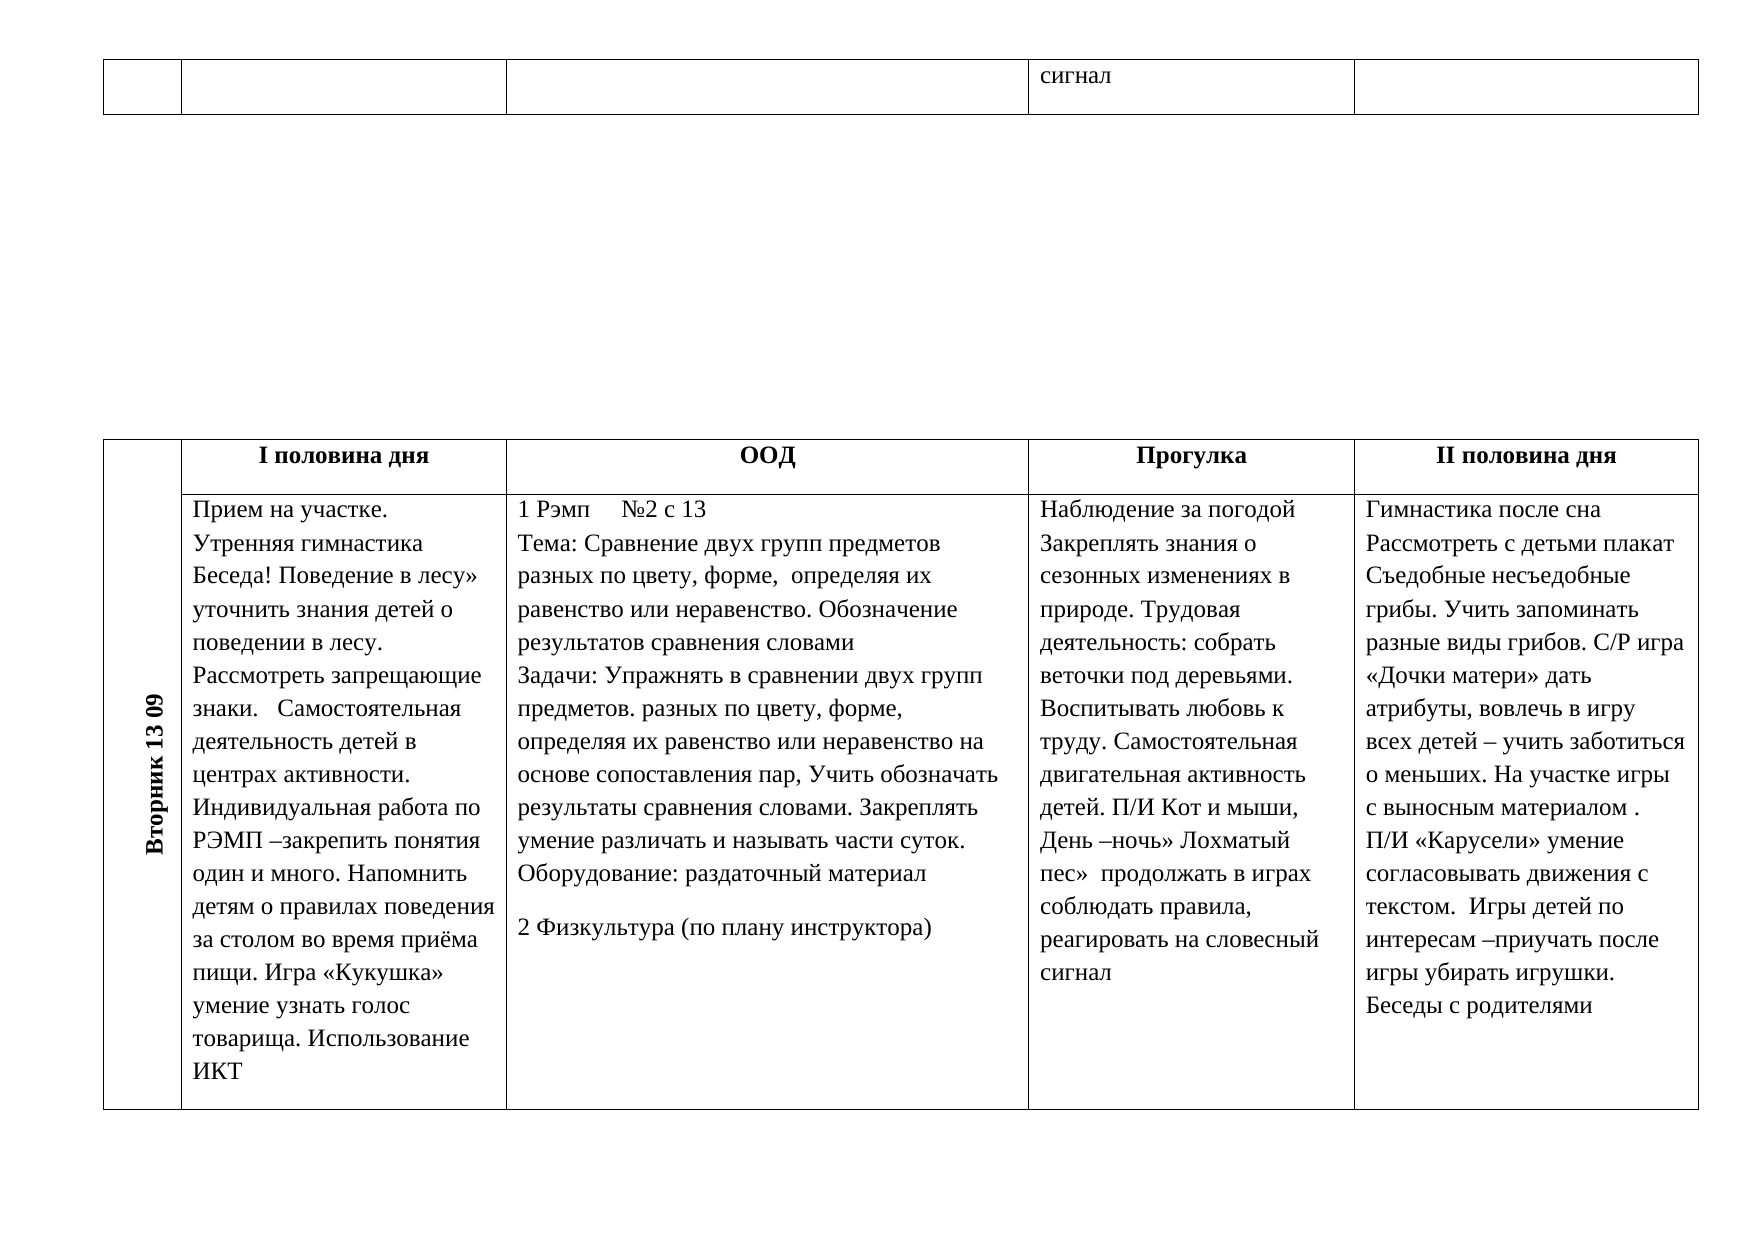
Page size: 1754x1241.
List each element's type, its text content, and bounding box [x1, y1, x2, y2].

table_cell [182, 60, 506, 113]
table_cell Гимнастика после сна Рассмотреть с детьми плакат Съедобные несъедобные грибы. Учить запоминать разные виды грибов. С/Р игра «Дочки матери» дать атрибуты, вовлечь в игру всех детей – учить заботиться о меньших. На участке игры с выносным материалом . П/И «Карусели» умение согласовывать движения с текстом. Игры детей по интересам –приучать после игры убирать игрушки. Беседы с родителями [1355, 495, 1698, 1109]
table_cell 1 Рэмп №2 с 13 Тема: Сравнение двух групп предметов разных по цвету, форме, определяя их равенство или неравенство. Обозначение результатов сравнения словами Задачи: Упражнять в сравнении двух групп предметов. разных по цвету, форме, определяя их равенство или неравенство на основе сопоставления пар, Учить обозначать результаты сравнения словами. Закреплять умение различать и называть части суток. Оборудование: раздаточный материал 2 Физкультура (по плану инструктора) [507, 495, 1028, 1109]
table_header II половина дня [1355, 440, 1698, 493]
table_header ООД [507, 440, 1028, 493]
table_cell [507, 60, 1028, 113]
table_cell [1355, 60, 1698, 113]
table_cell Наблюдение за погодой Закреплять знания о сезонных изменениях в природе. Трудовая деятельность: собрать веточки под деревьями. Воспитывать любовь к труду. Самостоятельная двигательная активность детей. П/И Кот и мыши, День –ночь» Лохматый пес» продолжать в играх соблюдать правила, реагировать на словесный сигнал [1029, 495, 1354, 1109]
table_header Прогулка [1029, 440, 1354, 493]
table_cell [1029, 60, 1354, 113]
table_cell Прием на участке. Утренняя гимнастика Беседа! Поведение в лесу» уточнить знания детей о поведении в лесу. Рассмотреть запрещающие знаки. Самостоятельная деятельность детей в центрах активности. Индивидуальная работа по РЭМП –закрепить понятия один и много. Напомнить детям о правилах поведения за столом во время приёма пищи. Игра «Кукушка» умение узнать голос товарища. Использование ИКТ [182, 495, 506, 1109]
table_header I половина дня [182, 440, 506, 493]
table_header Вторник 13 09 [104, 440, 181, 1109]
